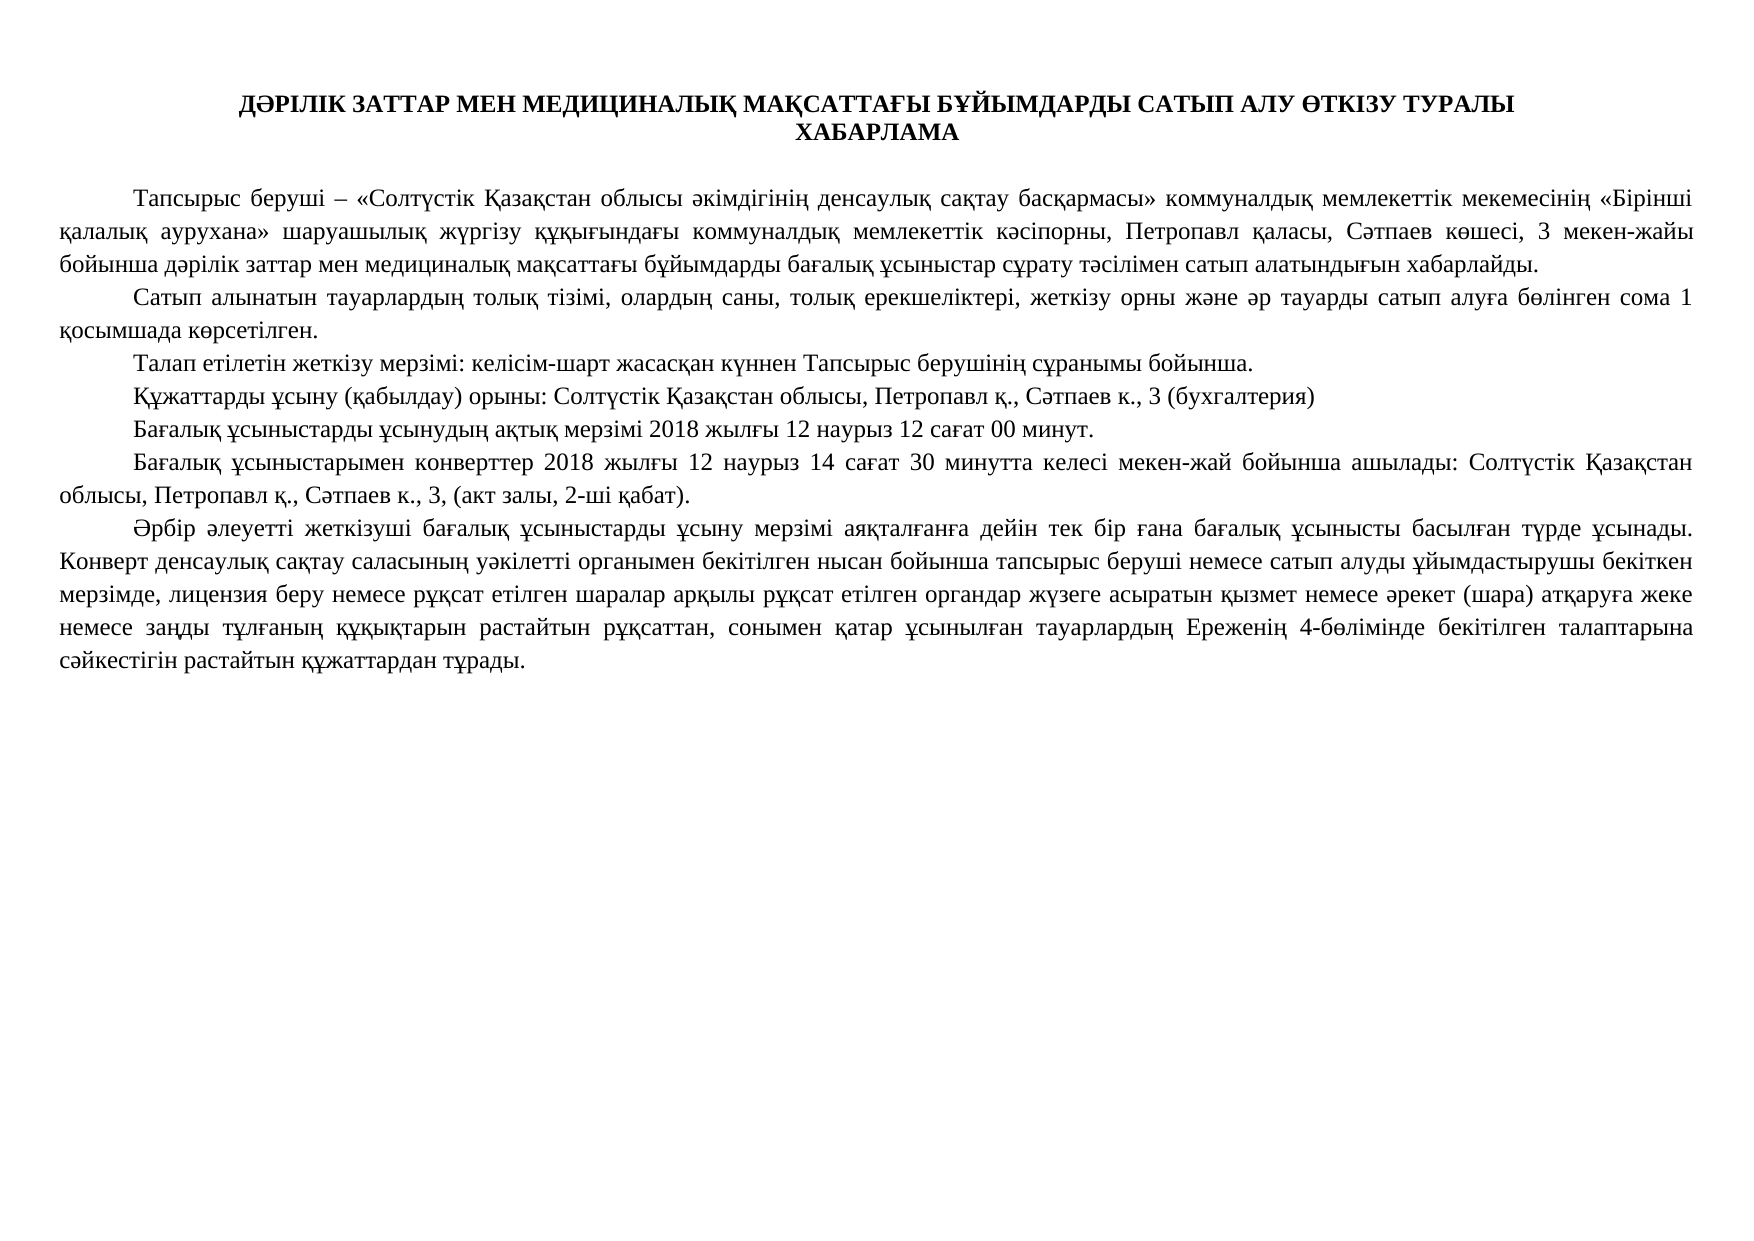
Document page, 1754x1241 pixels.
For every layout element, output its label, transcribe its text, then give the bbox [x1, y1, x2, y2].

text Құжаттарды ұсыну (қабылдау) орыны: Солтүстік Қазақстан облысы, Петропавл қ., Сәтпаев к., 3 (бухгалтерия) [59, 381, 1695, 410]
text ДӘРІЛІК ЗАТТАР МЕН МЕДИЦИНАЛЫҚ МАҚСАТТАҒЫ БҰЙЫМДАРДЫ САТЫП АЛУ ӨТКІЗУ ТУРАЛЫ [59, 89, 1695, 117]
text Талап етілетін жеткізу мерзімі: келісім-шарт жасасқан күннен Тапсырыс берушінің сұранымы бойынша. [59, 348, 1695, 377]
text ХАБАРЛАМА [59, 117, 1695, 146]
text Тапсырыс беруші – «Солтүстік Қазақстан облысы әкімдігінің денсаулық сақтау басқармасы» коммуналдық мемлекеттік мекемесінің «Бірінші қалалық аурухана» шаруашылық жүргізу құқығындағы коммуналдық мемлекеттік кәсіпорны, Петропавл қаласы, Сәтпаев көшесі, 3 мекен-жайы бойынша дәрілік заттар мен медициналық мақсаттағы бұйымдарды бағалық ұсыныстар сұрату тәсілімен сатып алатындығын хабарлайды. [59, 183, 1695, 278]
text Әрбір әлеуетті жеткізуші бағалық ұсыныстарды ұсыну мерзімі аяқталғанға дейін тек бір ғана бағалық ұсынысты басылған түрде ұсынады. Конверт денсаулық сақтау саласының уәкілетті органымен бекітілген нысан бойынша тапсырыс беруші немесе сатып алуды ұйымдастырушы бекіткен мерзімде, лицензия беру немесе рұқсат етілген шаралар арқылы рұқсат етілген органдар жүзеге асыратын қызмет немесе әрекет (шара) атқаруға жеке немесе заңды тұлғаның құқықтарын растайтын рұқсаттан, сонымен қатар ұсынылған тауарлардың Ереженің 4-бөлімінде бекітілген талаптарына сәйкестігін растайтын құжаттардан тұрады. [59, 513, 1695, 674]
text Сатып алынатын тауарлардың толық тізімі, олардың саны, толық ерекшеліктері, жеткізу орны және әр тауарды сатып алуға бөлінген сома 1 қосымшада көрсетілген. [59, 282, 1695, 344]
text Бағалық ұсыныстарды ұсынудың ақтық мерзімі 2018 жылғы 12 наурыз 12 сағат 00 минут. [59, 414, 1695, 443]
text Бағалық ұсыныстарымен конверттер 2018 жылғы 12 наурыз 14 сағат 30 минутта келесі мекен-жай бойынша ашылады: Солтүстік Қазақстан облысы, Петропавл қ., Сәтпаев к., 3, (акт залы, 2-ші қабат). [59, 447, 1695, 509]
